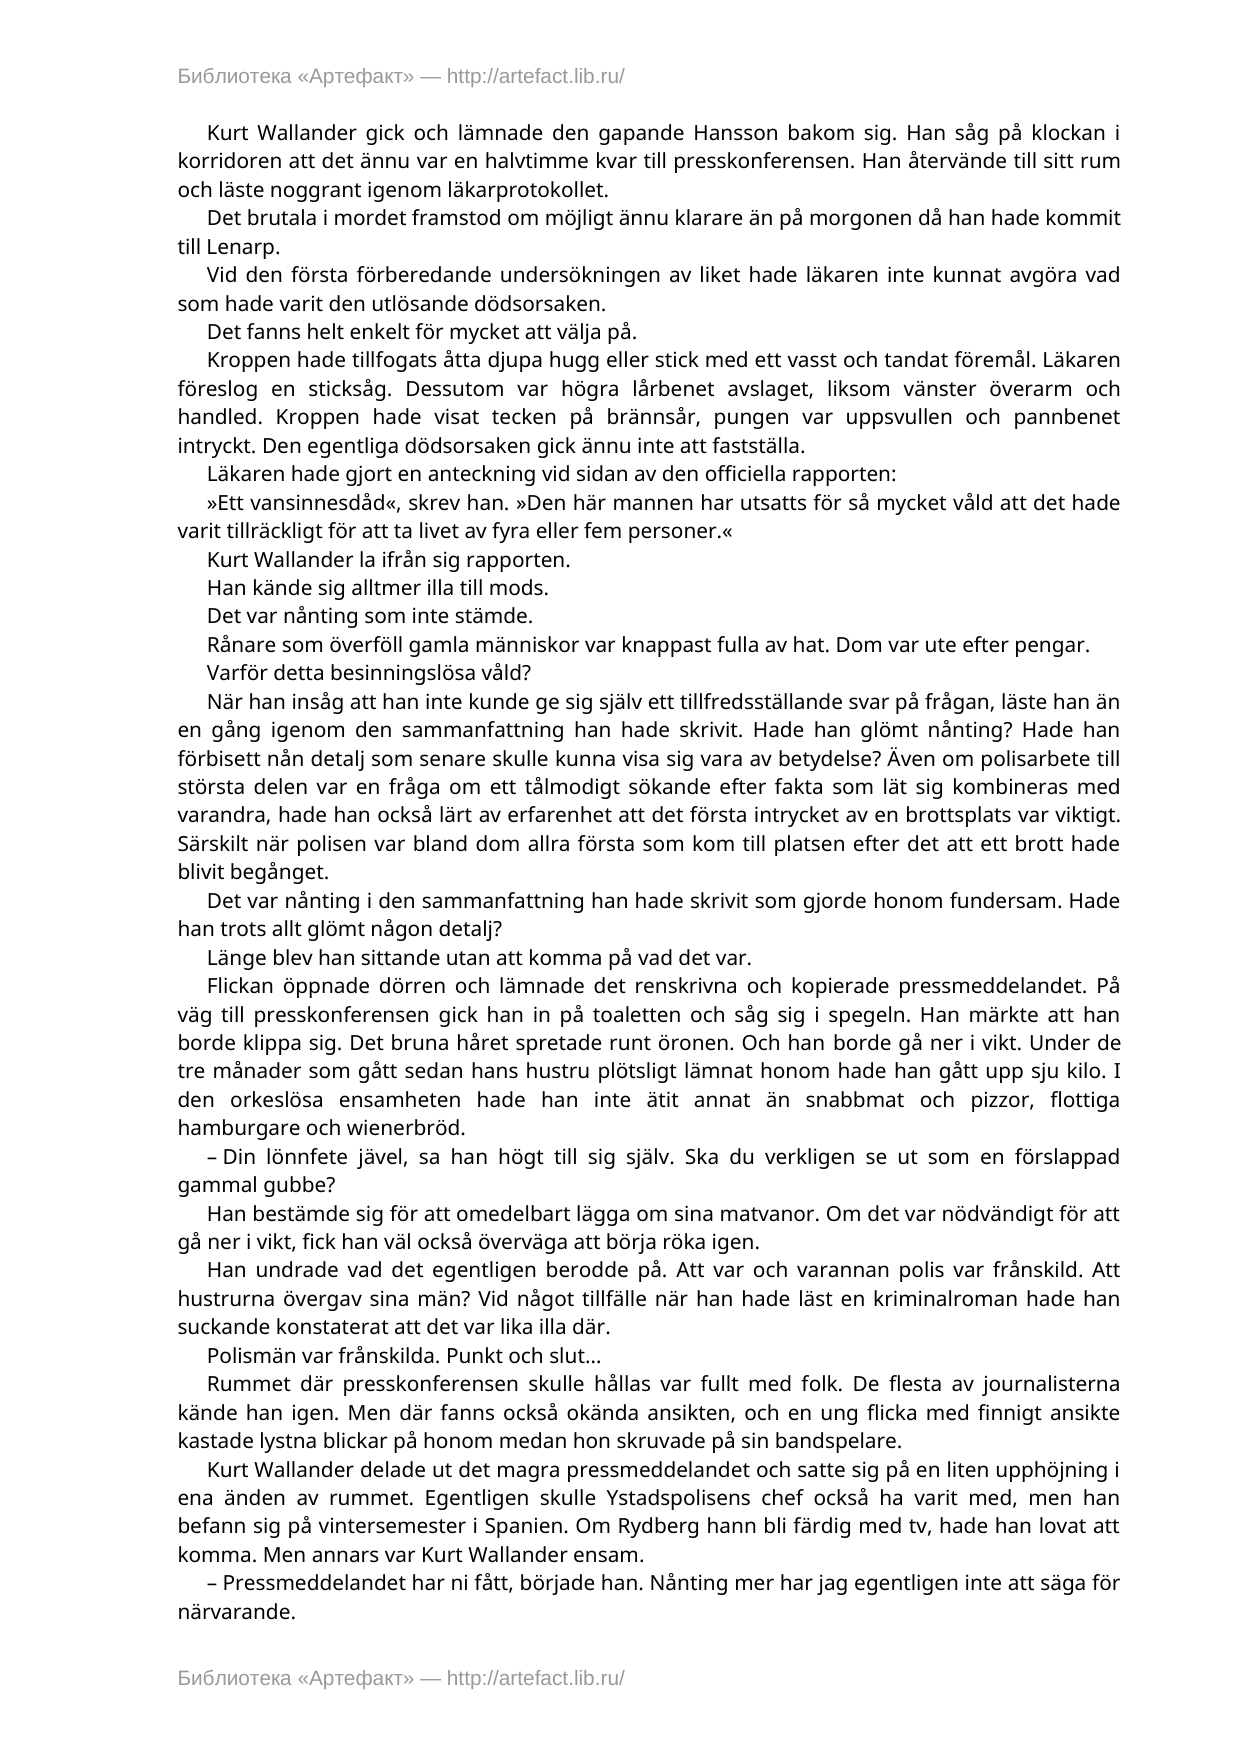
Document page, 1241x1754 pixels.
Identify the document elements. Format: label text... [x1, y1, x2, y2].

text Polismän var frånskilda. Punkt och slut… [177, 1341, 1122, 1369]
text Kurt Wallander delade ut det magra pressmeddelandet och satte sig på en liten upphöjning i ena änden av rummet. Egentligen skulle Ystadspolisens chef också ha varit med, men han befann sig på vintersemester i Spanien. Om Rydberg hann bli färdig med tv, hade han lovat att komma. Men annars var Kurt Wallander ensam. [177, 1455, 1122, 1568]
text – Pressmeddelandet har ni fått, började han. Nånting mer har jag egentligen inte att säga för närvarande. [177, 1568, 1122, 1625]
text Rummet där presskonferensen skulle hållas var fullt med folk. De flesta av journalisterna kände han igen. Men där fanns också okända ansikten, och en ung flicka med finnigt ansikte kastade lystna blickar på honom medan hon skruvade på sin bandspelare. [177, 1369, 1122, 1455]
text Han kände sig alltmer illa till mods. [177, 573, 1122, 602]
text Det fanns helt enkelt för mycket att välja på. [177, 317, 1122, 346]
text Han undrade vad det egentligen berodde på. Att var och varannan polis var frånskild. Att hustrurna övergav sina män? Vid något tillfälle när han hade läst en kriminalroman hade han suckande konstaterat att det var lika illa där. [177, 1256, 1122, 1341]
text – Din lönnfete jävel, sa han högt till sig själv. Ska du verkligen se ut som en förslappad gammal gubbe? [177, 1142, 1122, 1199]
text Det var nånting som inte stämde. [177, 602, 1122, 630]
text Vid den första förberedande undersökningen av liket hade läkaren inte kunnat avgöra vad som hade varit den utlösande dödsorsaken. [177, 260, 1122, 317]
text Kroppen hade tillfogats åtta djupa hugg eller stick med ett vasst och tandat föremål. Läkaren föreslog en sticksåg. Dessutom var högra lårbenet avslaget, liksom vänster överarm och handled. Kroppen hade visat tecken på brännsår, pungen var uppsvullen och pannbenet intryckt. Den egentliga dödsorsaken gick ännu inte att fastställa. [177, 346, 1122, 459]
text Flickan öppnade dörren och lämnade det renskrivna och kopierade pressmeddelandet. På väg till presskonferensen gick han in på toaletten och såg sig i spegeln. Han märkte att han borde klippa sig. Det bruna håret spretade runt öronen. Och han borde gå ner i vikt. Under de tre månader som gått sedan hans hustru plötsligt lämnat honom hade han gått upp sju kilo. I den orkeslösa ensamheten hade han inte ätit annat än snabbmat och pizzor, flottiga hamburgare och wienerbröd. [177, 971, 1122, 1142]
text Rånare som överföll gamla människor var knappast fulla av hat. Dom var ute efter pengar. [177, 630, 1122, 658]
text Länge blev han sittande utan att komma på vad det var. [177, 943, 1122, 971]
text Det brutala i mordet framstod om möjligt ännu klarare än på morgonen då han hade kommit till Lenarp. [177, 203, 1122, 260]
text Han bestämde sig för att omedelbart lägga om sina matvanor. Om det var nödvändigt för att gå ner i vikt, fick han väl också överväga att börja röka igen. [177, 1199, 1122, 1256]
text Det var nånting i den sammanfattning han hade skrivit som gjorde honom fundersam. Hade han trots allt glömt någon detalj? [177, 886, 1122, 943]
text Kurt Wallander gick och lämnade den gapande Hansson bakom sig. Han såg på klockan i korridoren att det ännu var en halvtimme kvar till presskonferensen. Han återvände till sitt rum och läste noggrant igenom läkarprotokollet. [177, 118, 1122, 203]
text Varför detta besinningslösa våld? [177, 658, 1122, 687]
text »Ett vansinnesdåd«, skrev han. »Den här mannen har utsatts för så mycket våld att det hade varit tillräckligt för att ta livet av fyra eller fem personer.« [177, 488, 1122, 545]
text Kurt Wallander la ifrån sig rapporten. [177, 545, 1122, 573]
text När han insåg att han inte kunde ge sig själv ett tillfredsställande svar på frågan, läste han än en gång igenom den sammanfattning han hade skrivit. Hade han glömt nånting? Hade han förbisett nån detalj som senare skulle kunna visa sig vara av betydelse? Även om polisarbete till största delen var en fråga om ett tålmodigt sökande efter fakta som lät sig kombineras med varandra, hade han också lärt av erfarenhet att det första intrycket av en brottsplats var viktigt. Särskilt när polisen var bland dom allra första som kom till platsen efter det att ett brott hade blivit begånget. [177, 687, 1122, 886]
text Läkaren hade gjort en anteckning vid sidan av den officiella rapporten: [177, 459, 1122, 488]
